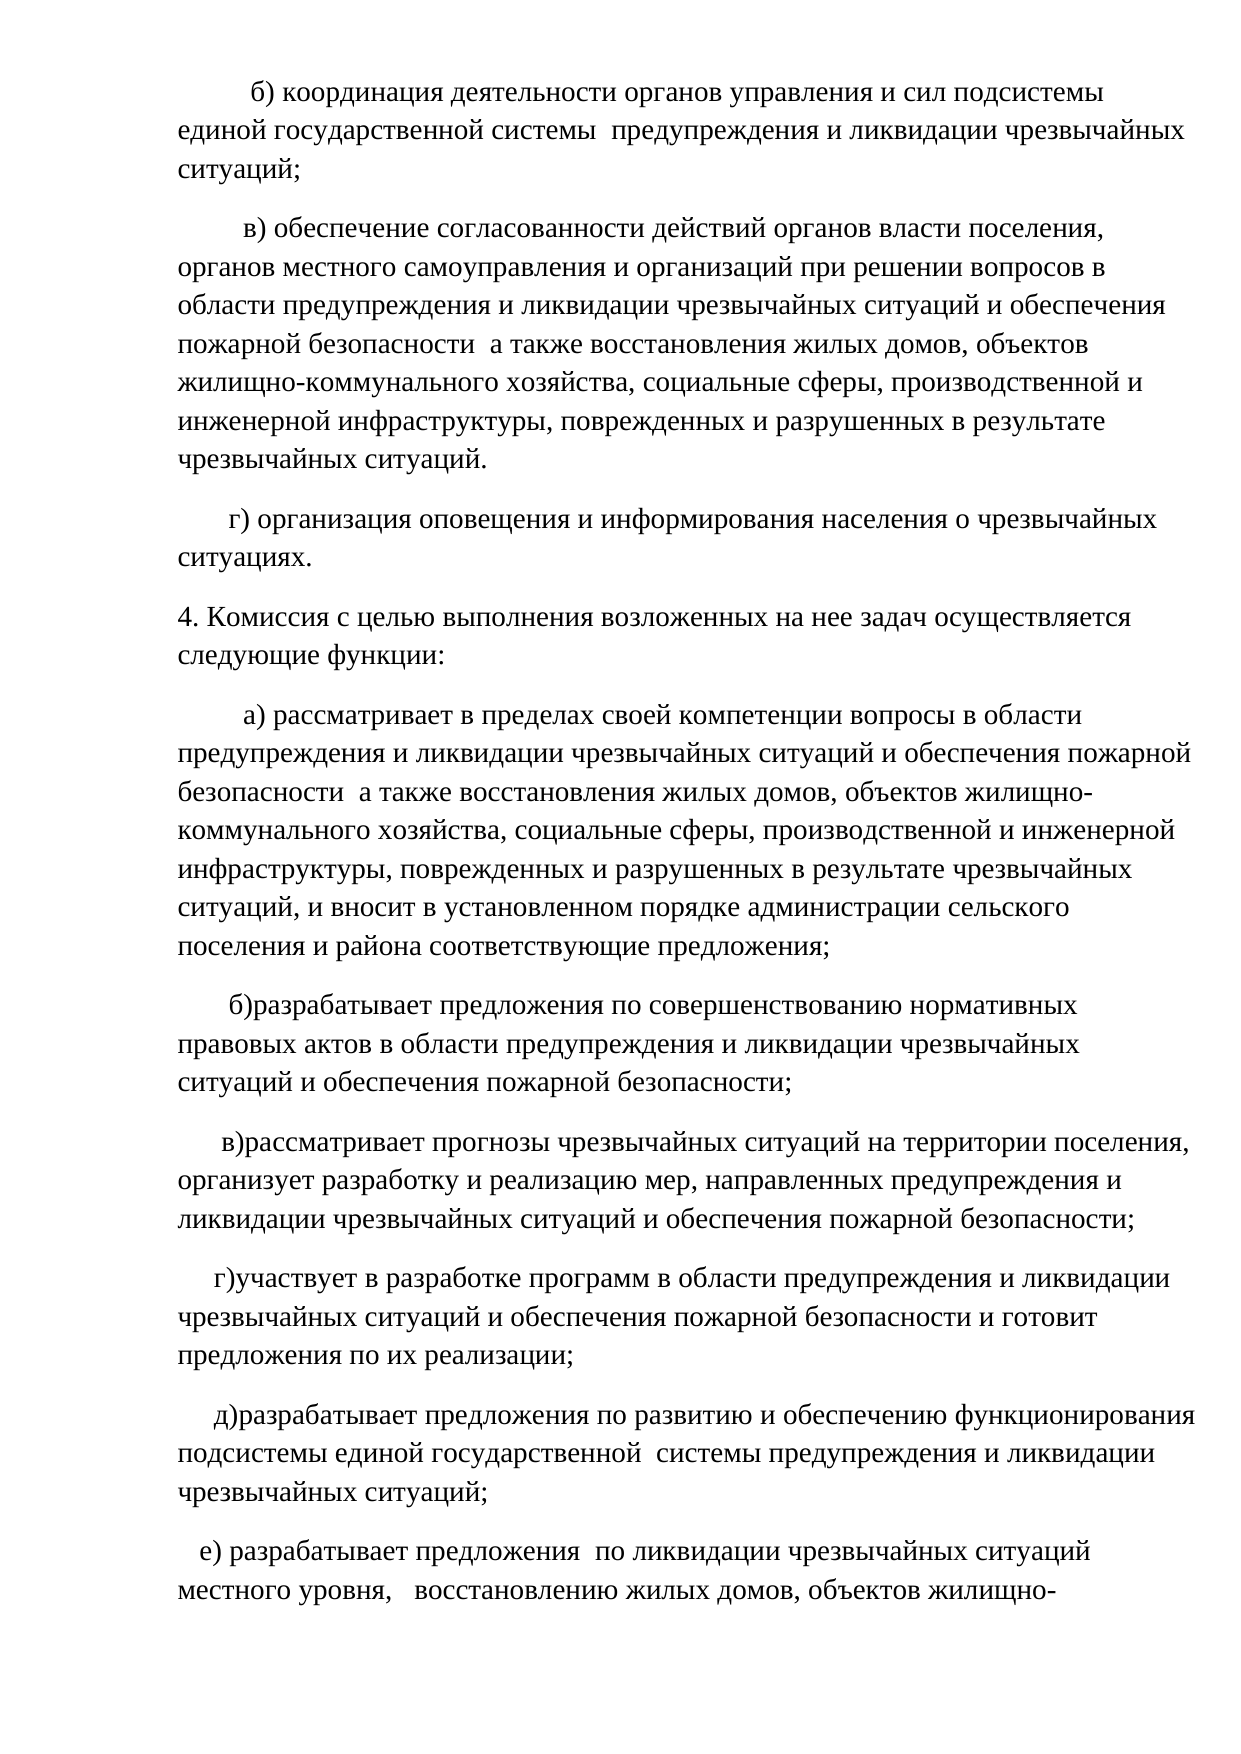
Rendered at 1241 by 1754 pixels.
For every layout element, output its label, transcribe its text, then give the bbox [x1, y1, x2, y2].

text а) рассматривает в пределах своей компетенции вопросы в области предупреждения и ликвидации чрезвычайных ситуаций и обеспечения пожарной безопасности а также восстановления жилых домов, объектов жилищно-коммунального хозяйства, социальные сферы, производственной и инженерной инфраструктуры, поврежденных и разрушенных в результате чрезвычайных ситуаций, и вносит в установленном порядке администрации сельского поселения и района соответствующие предложения; [177, 697, 1196, 962]
text г)участвует в разработке программ в области предупреждения и ликвидации чрезвычайных ситуаций и обеспечения пожарной безопасности и готовит предложения по их реализации; [177, 1260, 1196, 1371]
text г) организация оповещения и информирования населения о чрезвычайных ситуациях. [177, 501, 1196, 573]
text б)разрабатывает предложения по совершенствованию нормативных правовых актов в области предупреждения и ликвидации чрезвычайных ситуаций и обеспечения пожарной безопасности; [177, 987, 1196, 1098]
text б) координация деятельности органов управления и сил подсистемы единой государственной системы предупреждения и ликвидации чрезвычайных ситуаций; [177, 74, 1196, 184]
text в)рассматривает прогнозы чрезвычайных ситуаций на территории поселения, организует разработку и реализацию мер, направленных предупреждения и ликвидации чрезвычайных ситуаций и обеспечения пожарной безопасности; [177, 1124, 1196, 1234]
text 4. Комиссия с целью выполнения возложенных на нее задач осуществляется следующие функции: [177, 599, 1196, 671]
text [177, 1533, 1196, 1605]
text д)разрабатывает предложения по развитию и обеспечению функционирования подсистемы единой государственной системы предупреждения и ликвидации чрезвычайных ситуаций; [177, 1397, 1196, 1507]
text в) обеспечение согласованности действий органов власти поселения, органов местного самоуправления и организаций при решении вопросов в области предупреждения и ликвидации чрезвычайных ситуаций и обеспечения пожарной безопасности а также восстановления жилых домов, объектов жилищно-коммунального хозяйства, социальные сферы, производственной и инженерной инфраструктуры, поврежденных и разрушенных в результате чрезвычайных ситуаций. [177, 210, 1196, 475]
